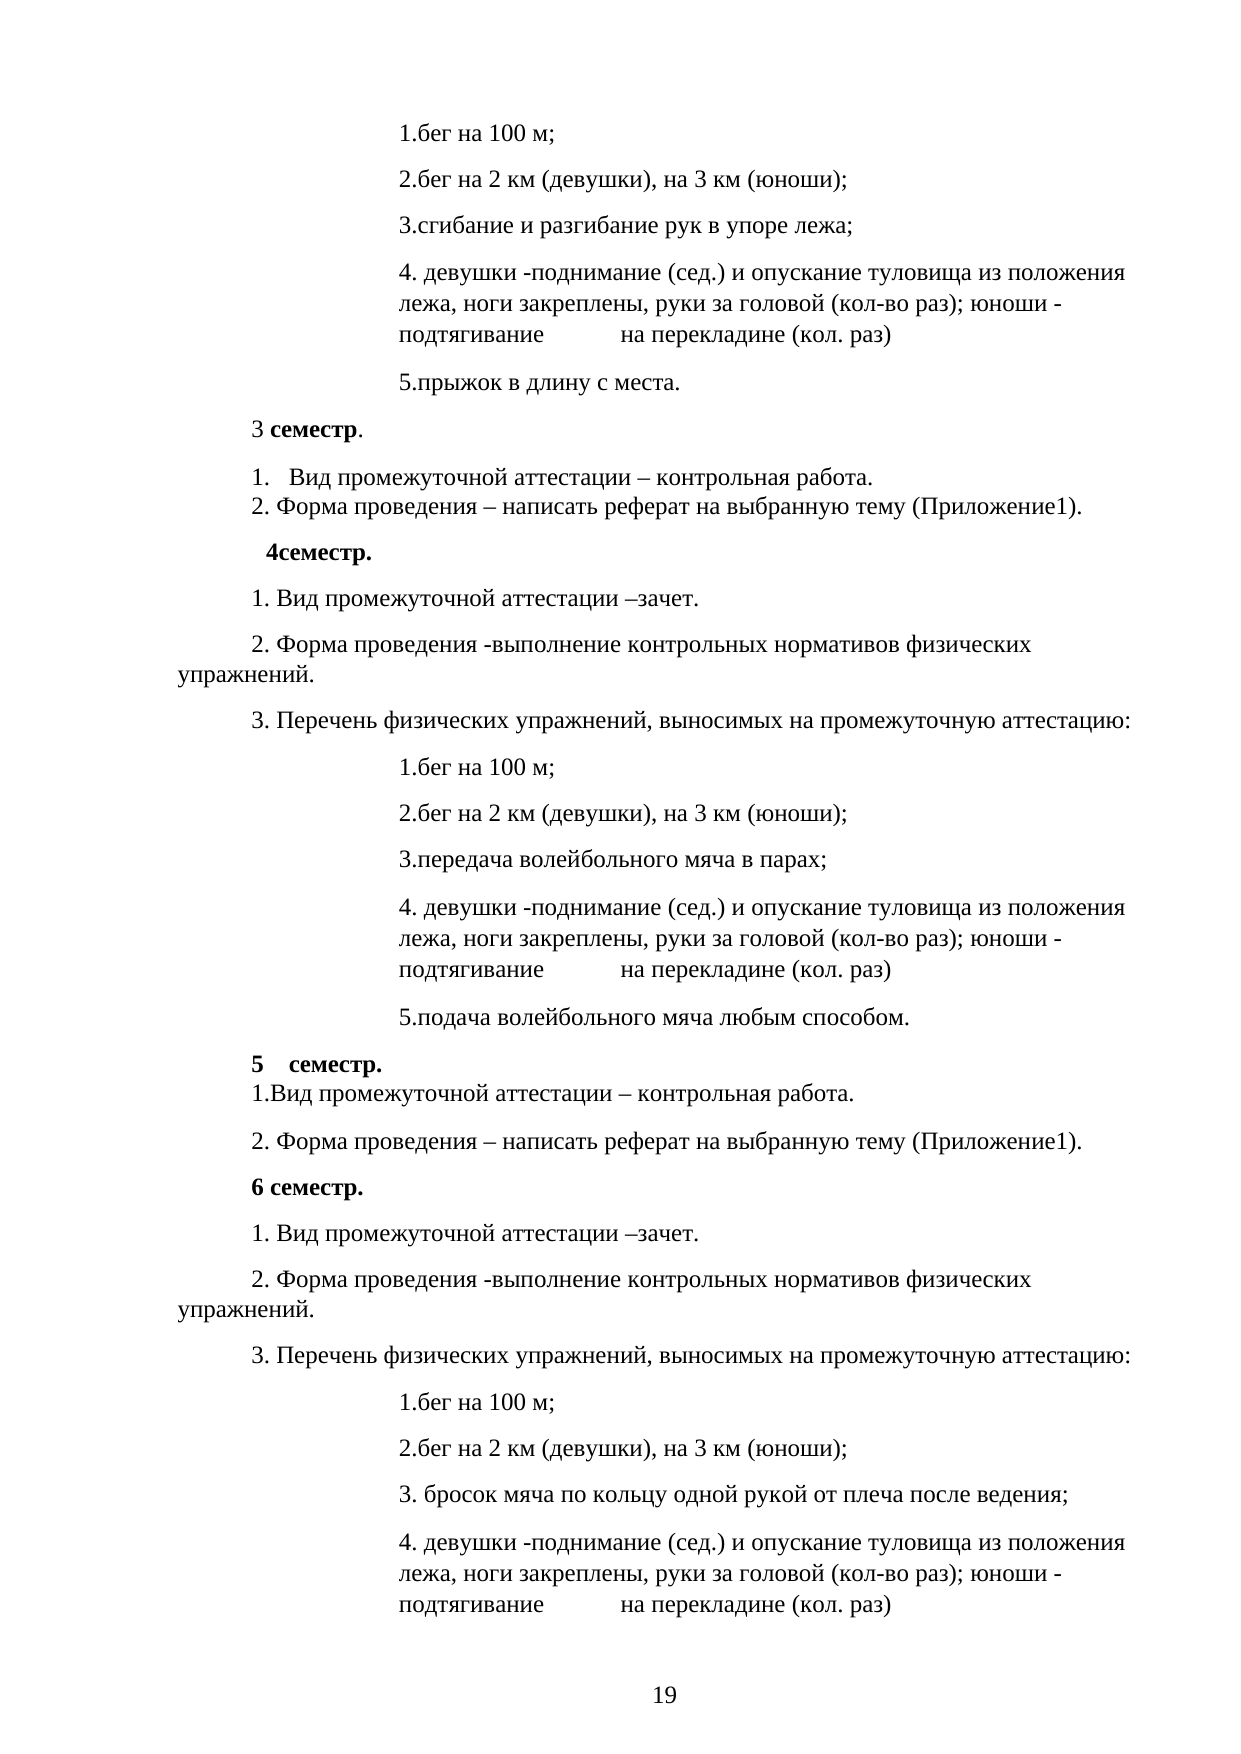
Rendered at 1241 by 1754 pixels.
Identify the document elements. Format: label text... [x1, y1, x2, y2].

text 4семестр. [266, 537, 1152, 566]
text 2.бег на 2 км (девушки), на 3 км (юноши); [177, 1433, 1152, 1462]
text 1.бег на 100 м; [177, 1387, 1152, 1415]
text 2. Форма проведения -выполнение контрольных нормативов физических упражнений. [177, 1264, 1152, 1323]
text 2.бег на 2 км (девушки), на 3 км (юноши); [177, 798, 1152, 827]
text 3. Перечень физических упражнений, выносимых на промежуточную аттестацию: [177, 705, 1152, 734]
list Вид промежуточной аттестации – контрольная работа. [251, 462, 1152, 491]
text 5.прыжок в длину с места. [177, 367, 1152, 395]
text 2. Форма проведения – написать реферат на выбранную тему (Приложение1). [251, 1126, 1152, 1154]
text 4. девушки -поднимание (сед.) и опускание туловища из положения лежа, ноги закреплены, руки за головой (кол-во раз); юноши - подтягивание на перекладине (кол. раз) [399, 257, 1145, 348]
text 1. Вид промежуточной аттестации –зачет. [177, 583, 1152, 612]
text 3. Перечень физических упражнений, выносимых на промежуточную аттестацию: [177, 1340, 1152, 1369]
text 4. девушки -поднимание (сед.) и опускание туловища из положения лежа, ноги закреплены, руки за головой (кол-во раз); юноши - подтягивание на перекладине (кол. раз) [399, 1527, 1145, 1618]
text 5.подача волейбольного мяча любым способом. [177, 1002, 1152, 1030]
text 2. Форма проведения – написать реферат на выбранную тему (Приложение1). [251, 491, 1152, 519]
text 1. Вид промежуточной аттестации –зачет. [177, 1218, 1152, 1247]
text 3. бросок мяча по кольцу одной рукой от плеча после ведения; [177, 1479, 1152, 1508]
text 1.бег на 100 м; [177, 118, 1152, 147]
text 3.передача волейбольного мяча в парах; [177, 844, 1152, 873]
text 3.сгибание и разгибание рук в упоре лежа; [177, 211, 1152, 239]
text 1.Вид промежуточной аттестации – контрольная работа. [251, 1078, 1152, 1107]
text 1.бег на 100 м; [177, 752, 1152, 780]
text 2.бег на 2 км (девушки), на 3 км (юноши); [177, 164, 1152, 193]
text 3 семестр. [177, 414, 1152, 443]
text 2. Форма проведения -выполнение контрольных нормативов физических упражнений. [177, 629, 1152, 688]
text 4. девушки -поднимание (сед.) и опускание туловища из положения лежа, ноги закреплены, руки за головой (кол-во раз); юноши - подтягивание на перекладине (кол. раз) [399, 892, 1145, 983]
list семестр. [251, 1049, 1152, 1078]
text 6 семестр. [251, 1172, 1152, 1201]
